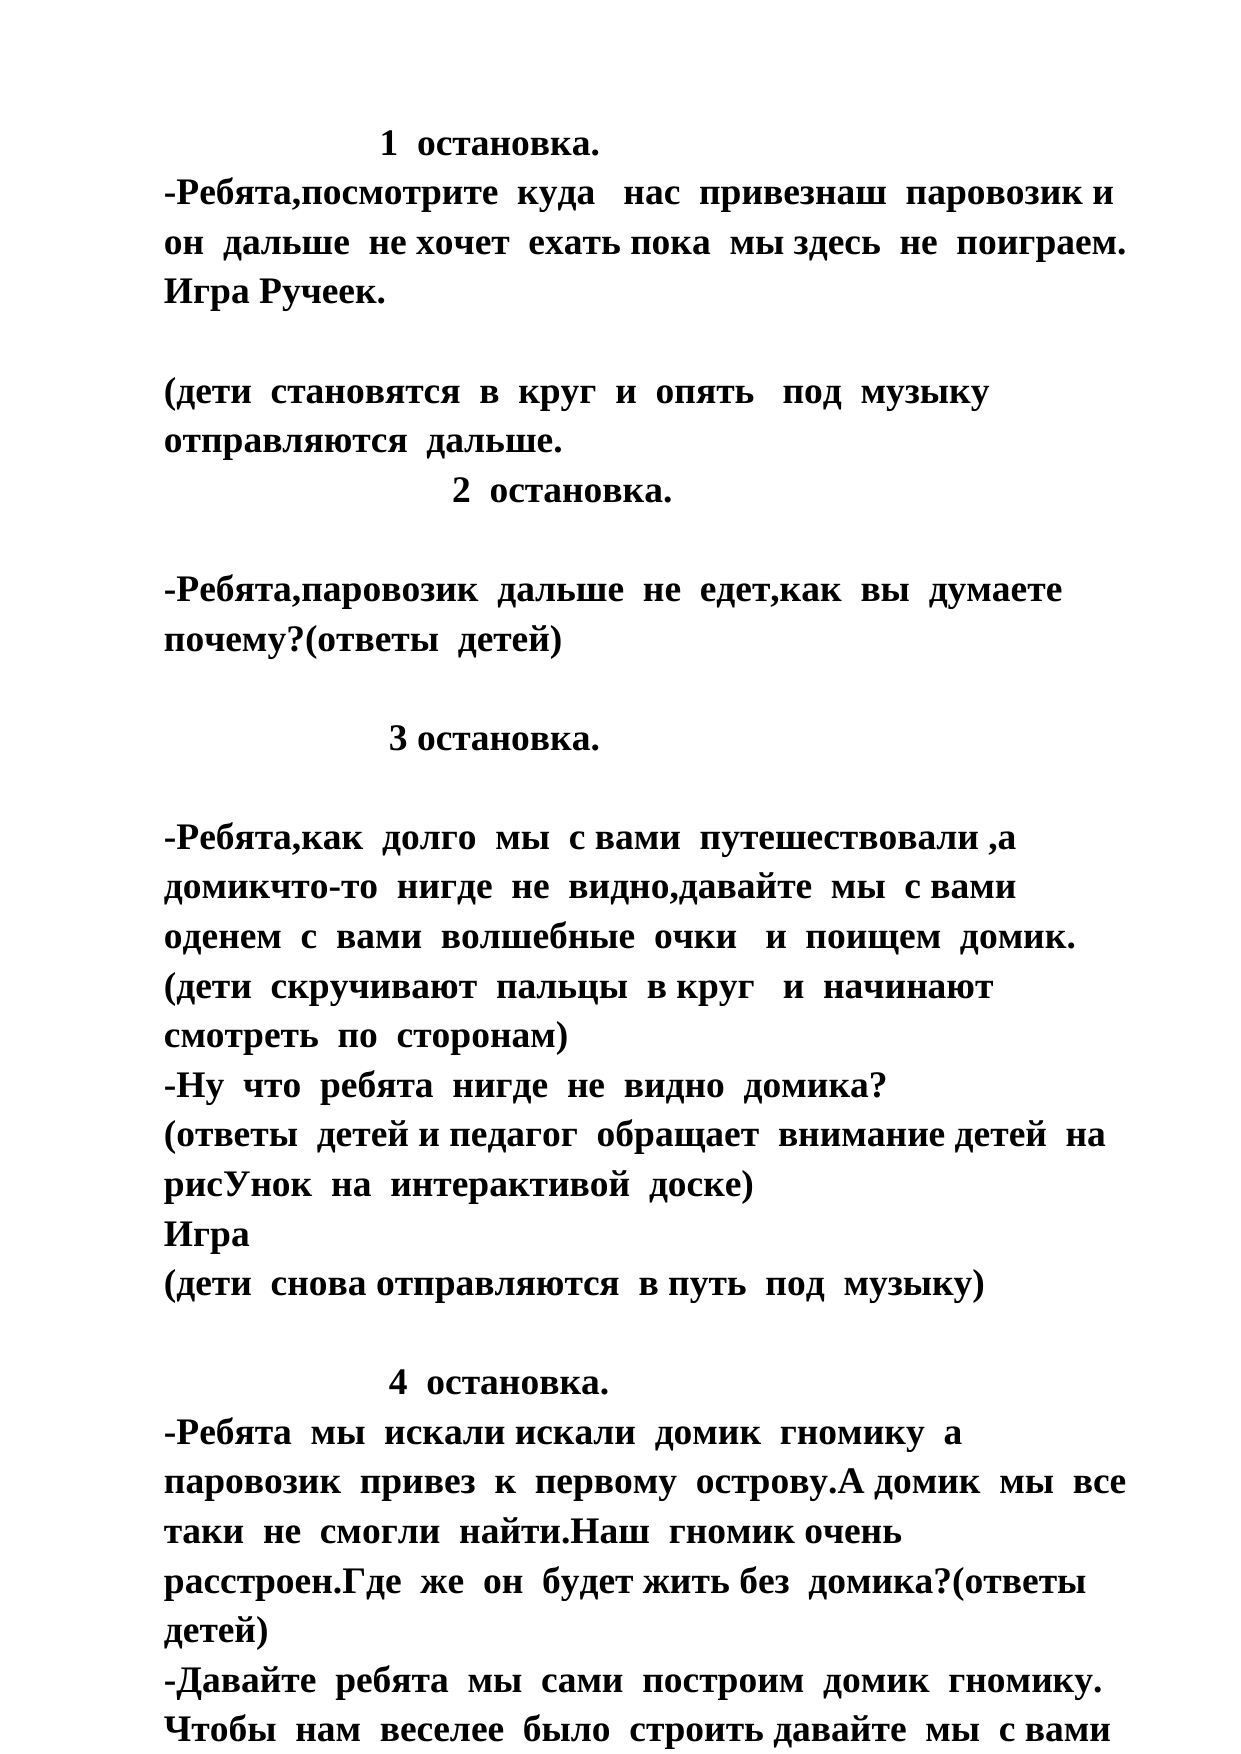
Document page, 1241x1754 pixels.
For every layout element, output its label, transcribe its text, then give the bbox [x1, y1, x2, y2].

list Игра Ручеек. [164, 269, 1137, 312]
list -Ребята,паровозик дальше не едет,как вы думаете почему?(ответы детей) [164, 566, 1137, 659]
list (ответы детей и педагог обращает внимание детей на рисУнок на интерактивой доске) [164, 1112, 1137, 1204]
list (дети снова отправляются в путь под музыку) [164, 1261, 1137, 1304]
list -Ну что ребята нигде не видно домика? [164, 1062, 1137, 1105]
list -Давайте ребята мы сами построим домик гномику. [164, 1657, 1137, 1700]
list (дети становятся в круг и опять под музыку отправляются дальше. [164, 368, 1137, 461]
list Игра [164, 1211, 1137, 1254]
list -Ребята,посмотрите куда нас привезнаш паровозик и он дальше не хочет ехать пока мы здесь не поиграем. [164, 170, 1137, 262]
list 1 остановка. [164, 120, 1137, 163]
list 3 остановка. [164, 715, 1137, 758]
list 4 остановка. [164, 1360, 1137, 1403]
list 2 остановка. [164, 467, 1137, 510]
list -Ребята мы искали искали домик гномику а паровозик привез к первому острову.А домик мы все таки не смогли найти.Наш гномик очень расстроен.Где же он будет жить без домика?(ответы детей) [164, 1409, 1137, 1651]
list Чтобы нам веселее было строить давайте мы с вами [164, 1707, 1137, 1750]
list -Ребята,как долго мы с вами путешествовали ,а домикчто-то нигде не видно,давайте мы с вами оденем с вами волшебные очки и поищем домик.(дети скручивают пальцы в круг и начинают смотреть по сторонам) [164, 814, 1137, 1056]
